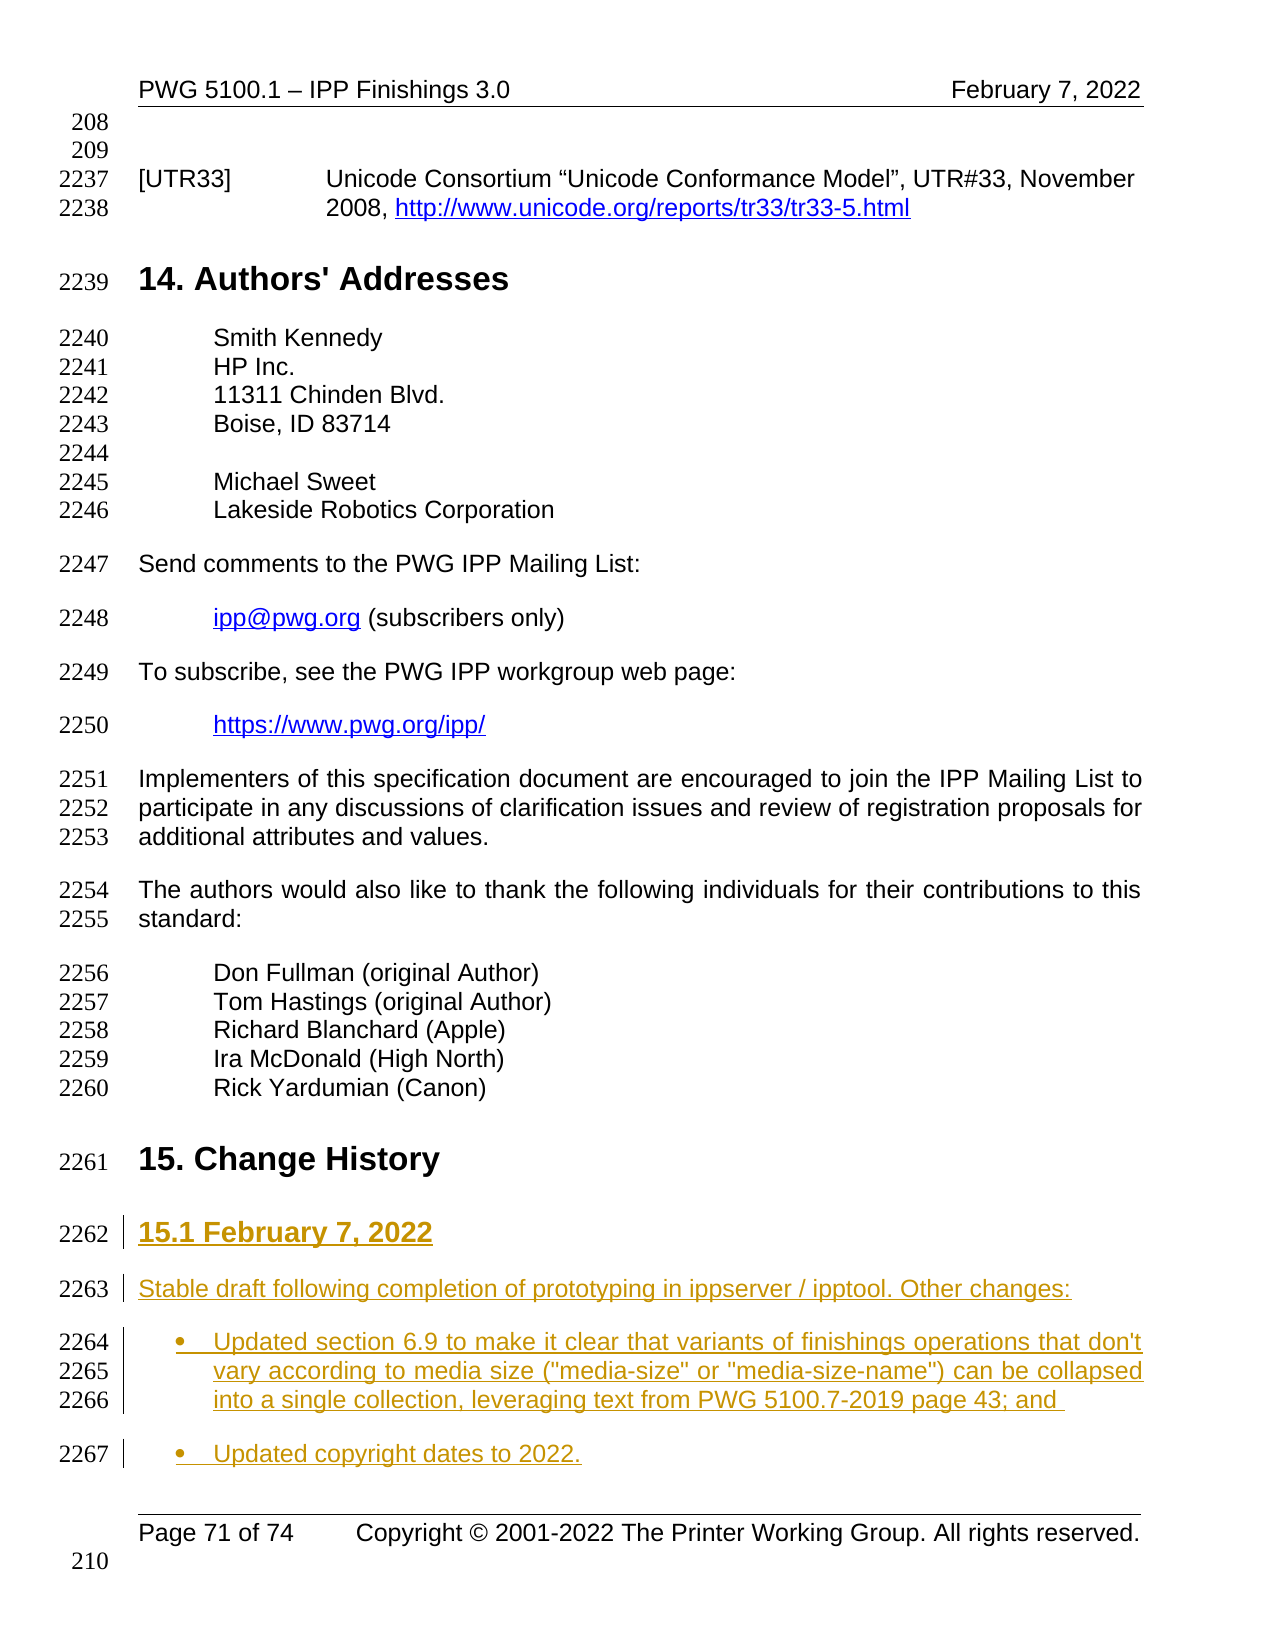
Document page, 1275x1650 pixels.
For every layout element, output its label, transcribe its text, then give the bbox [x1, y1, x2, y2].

text Implementers of this specification document are encouraged to join the IPP Mailing List to participate in any discussions of clarification issues and review of registration proposals for additional attributes and values. [138, 764, 1144, 850]
text Boise, ID 83714 [213, 409, 1144, 438]
text 11311 Chinden Blvd. [213, 380, 1144, 409]
text Smith Kennedy [213, 323, 1144, 352]
text HP Inc. [213, 352, 1144, 380]
text https://www.pwg.org/ipp/ [138, 710, 1144, 739]
text To subscribe, see the PWG IPP workgroup web page: [138, 657, 1144, 685]
text Authors' Addresses [138, 259, 1144, 298]
list Change History [138, 1139, 1144, 1177]
text Don Fullman (original Author) [213, 958, 1144, 987]
text Send comments to the PWG IPP Mailing List: [138, 549, 1144, 578]
text Ira McDonald (High North) [213, 1044, 1144, 1073]
text Rick Yardumian (Canon) [213, 1073, 1144, 1102]
text Tom Hastings (original Author) [213, 987, 1144, 1015]
text The authors would also like to thank the following individuals for their contributions to this standard: [138, 875, 1144, 933]
text [UTR33] Unicode Consortium “Unicode Conformance Model”, UTR#33, November 2008, http://www.unicode.org/reports/tr33/tr33-5.html [138, 164, 1144, 222]
text Michael Sweet Lakeside Robotics Corporation [213, 467, 1144, 524]
text ipp@pwg.org (subscribers only) [138, 603, 1144, 632]
text Richard Blanchard (Apple) [213, 1015, 1144, 1044]
